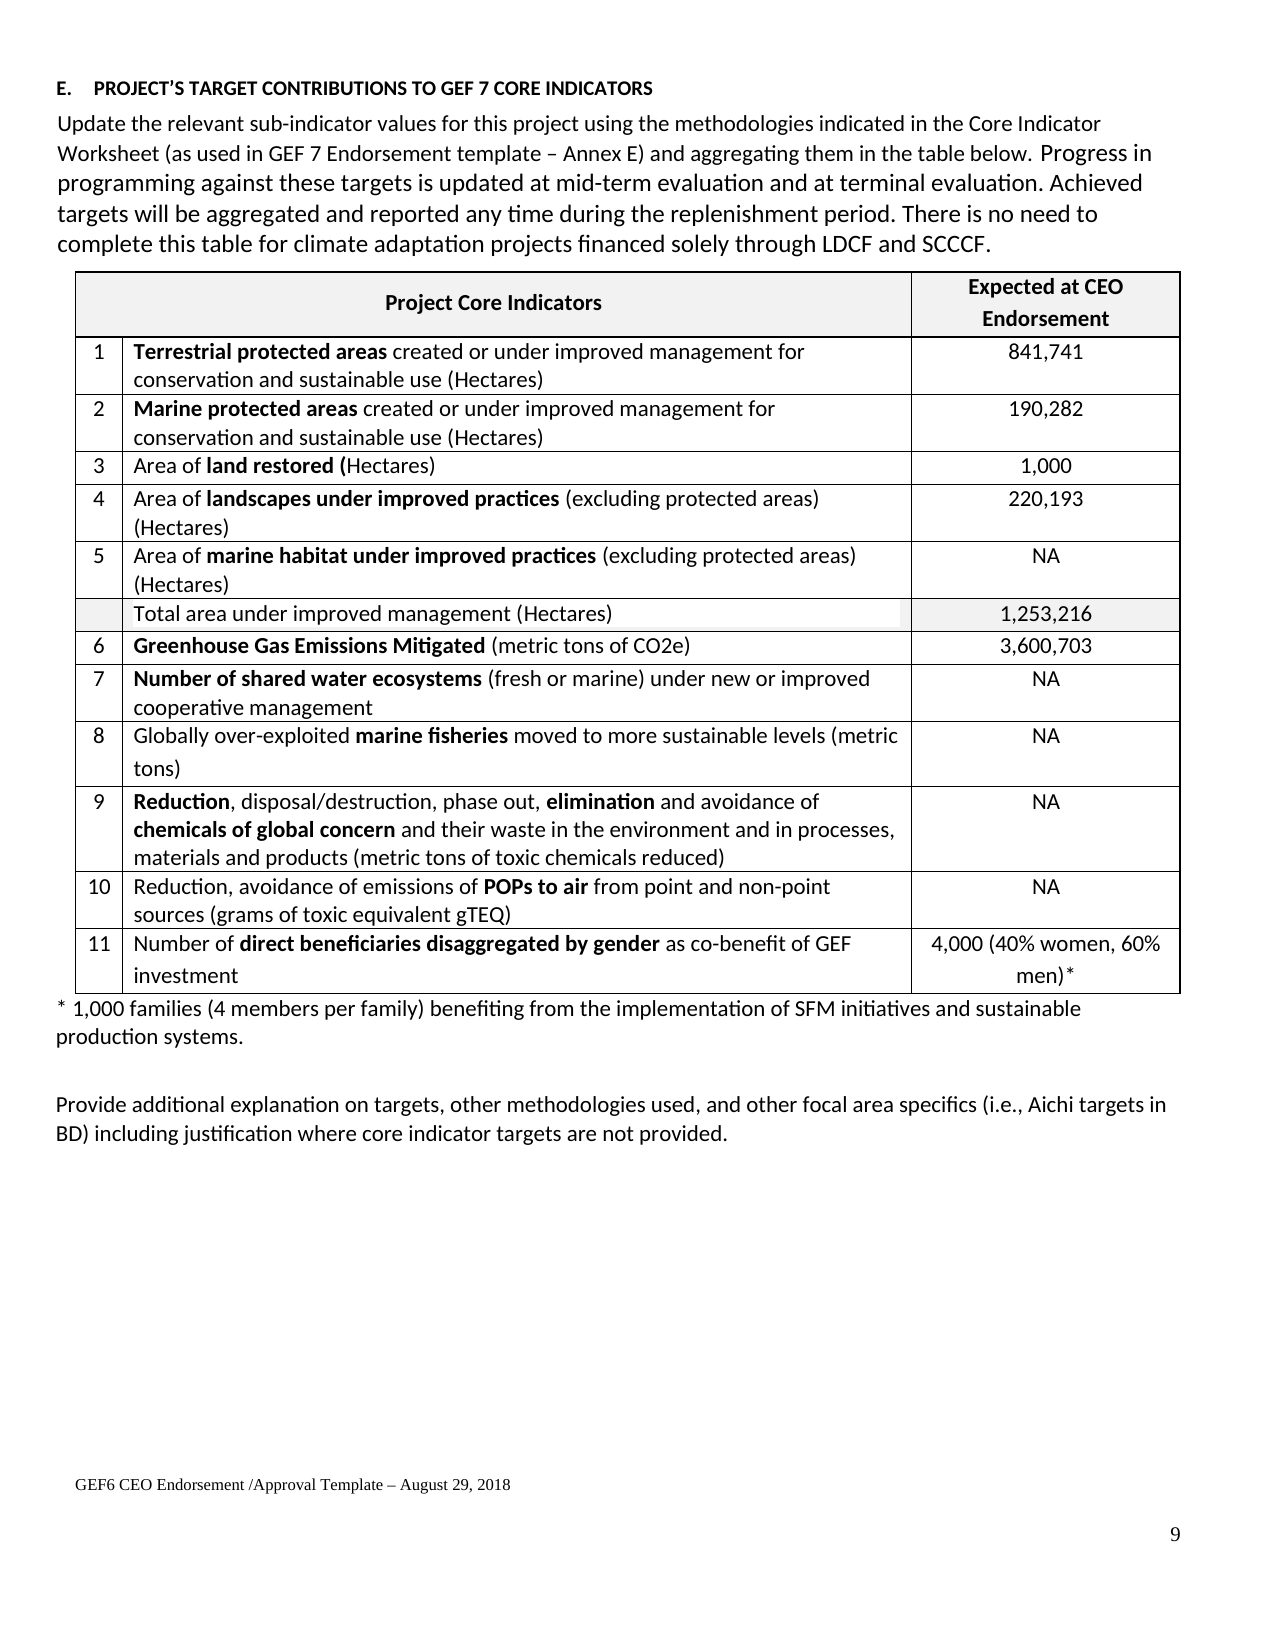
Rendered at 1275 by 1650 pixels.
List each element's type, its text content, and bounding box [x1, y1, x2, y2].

table_cell NA [912, 665, 1179, 721]
table_cell [76, 599, 122, 631]
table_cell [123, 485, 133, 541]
table_cell 220,193 [912, 485, 1179, 541]
table_cell 4 [76, 485, 122, 541]
table_cell NA [912, 542, 1179, 598]
table_cell 3,600,703 [912, 632, 1179, 663]
table_cell 11 [76, 929, 122, 993]
table_cell 5 [76, 542, 122, 598]
text Provide additional explanation on targets, other methodologies used, and other focal area specifics (i.e., Aichi targets in BD) including justification where core indicator targets are not provided. [56, 1091, 1181, 1147]
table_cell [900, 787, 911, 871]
text Update the relevant sub-indicator values for this project using the methodologies indicated in the Core Indicator Worksheet (as used in GEF 7 Endorsement template – Annex E) and aggregating them in the table below. Progress in programming against these targets is updated at mid-term evaluation and at terminal evaluation. Achieved targets will be aggregated and reported any time during the replenishment period. There is no need to complete this table for climate adaptation projects financed solely through LDCF and SCCCF. [57, 109, 1181, 259]
table_header Project Core Indicators [76, 273, 911, 336]
table_cell 2 [76, 395, 122, 451]
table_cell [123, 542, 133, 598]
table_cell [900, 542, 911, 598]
table_cell 9 [76, 787, 122, 871]
table_cell 190,282 [912, 395, 1179, 451]
table_cell 1 [76, 338, 122, 393]
table_header Expected at CEO Endorsement [912, 273, 1179, 336]
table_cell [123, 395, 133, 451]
table_cell NA [912, 722, 1179, 786]
table_cell 1,000 [912, 452, 1179, 483]
table_cell 841,741 [912, 338, 1179, 393]
table_cell NA [912, 787, 1179, 871]
table_cell Number of direct beneficiaries disaggregated by gender as co-benefit of GEF investment [123, 929, 911, 993]
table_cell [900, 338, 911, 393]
table_cell 3 [76, 452, 122, 483]
table_cell NA [912, 872, 1179, 928]
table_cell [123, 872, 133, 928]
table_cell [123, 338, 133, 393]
table_cell Total area under improved management (Hectares) [123, 599, 911, 631]
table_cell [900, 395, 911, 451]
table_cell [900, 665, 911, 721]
table_cell 8 [76, 722, 122, 786]
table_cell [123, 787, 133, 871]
table_cell Greenhouse Gas Emissions Mitigated (metric tons of CO2e) [123, 632, 911, 663]
table_cell Globally over-exploited marine fisheries moved to more sustainable levels (metric tons) [123, 722, 911, 786]
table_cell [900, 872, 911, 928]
table_cell 4,000 (40% women, 60% men)* [912, 929, 1179, 993]
table_cell 1,253,216 [912, 599, 1179, 631]
text * 1,000 families (4 members per family) benefiting from the implementation of SFM initiatives and sustainable production systems. [56, 994, 1181, 1050]
list Project’s Target Contributions to GEF 7 Core Indicators [56, 75, 1181, 100]
table_cell 6 [76, 632, 122, 663]
table_cell 7 [76, 665, 122, 721]
table_cell 10 [76, 872, 122, 928]
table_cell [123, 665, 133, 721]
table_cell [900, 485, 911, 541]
table_cell Area of land restored (Hectares) [123, 452, 911, 483]
